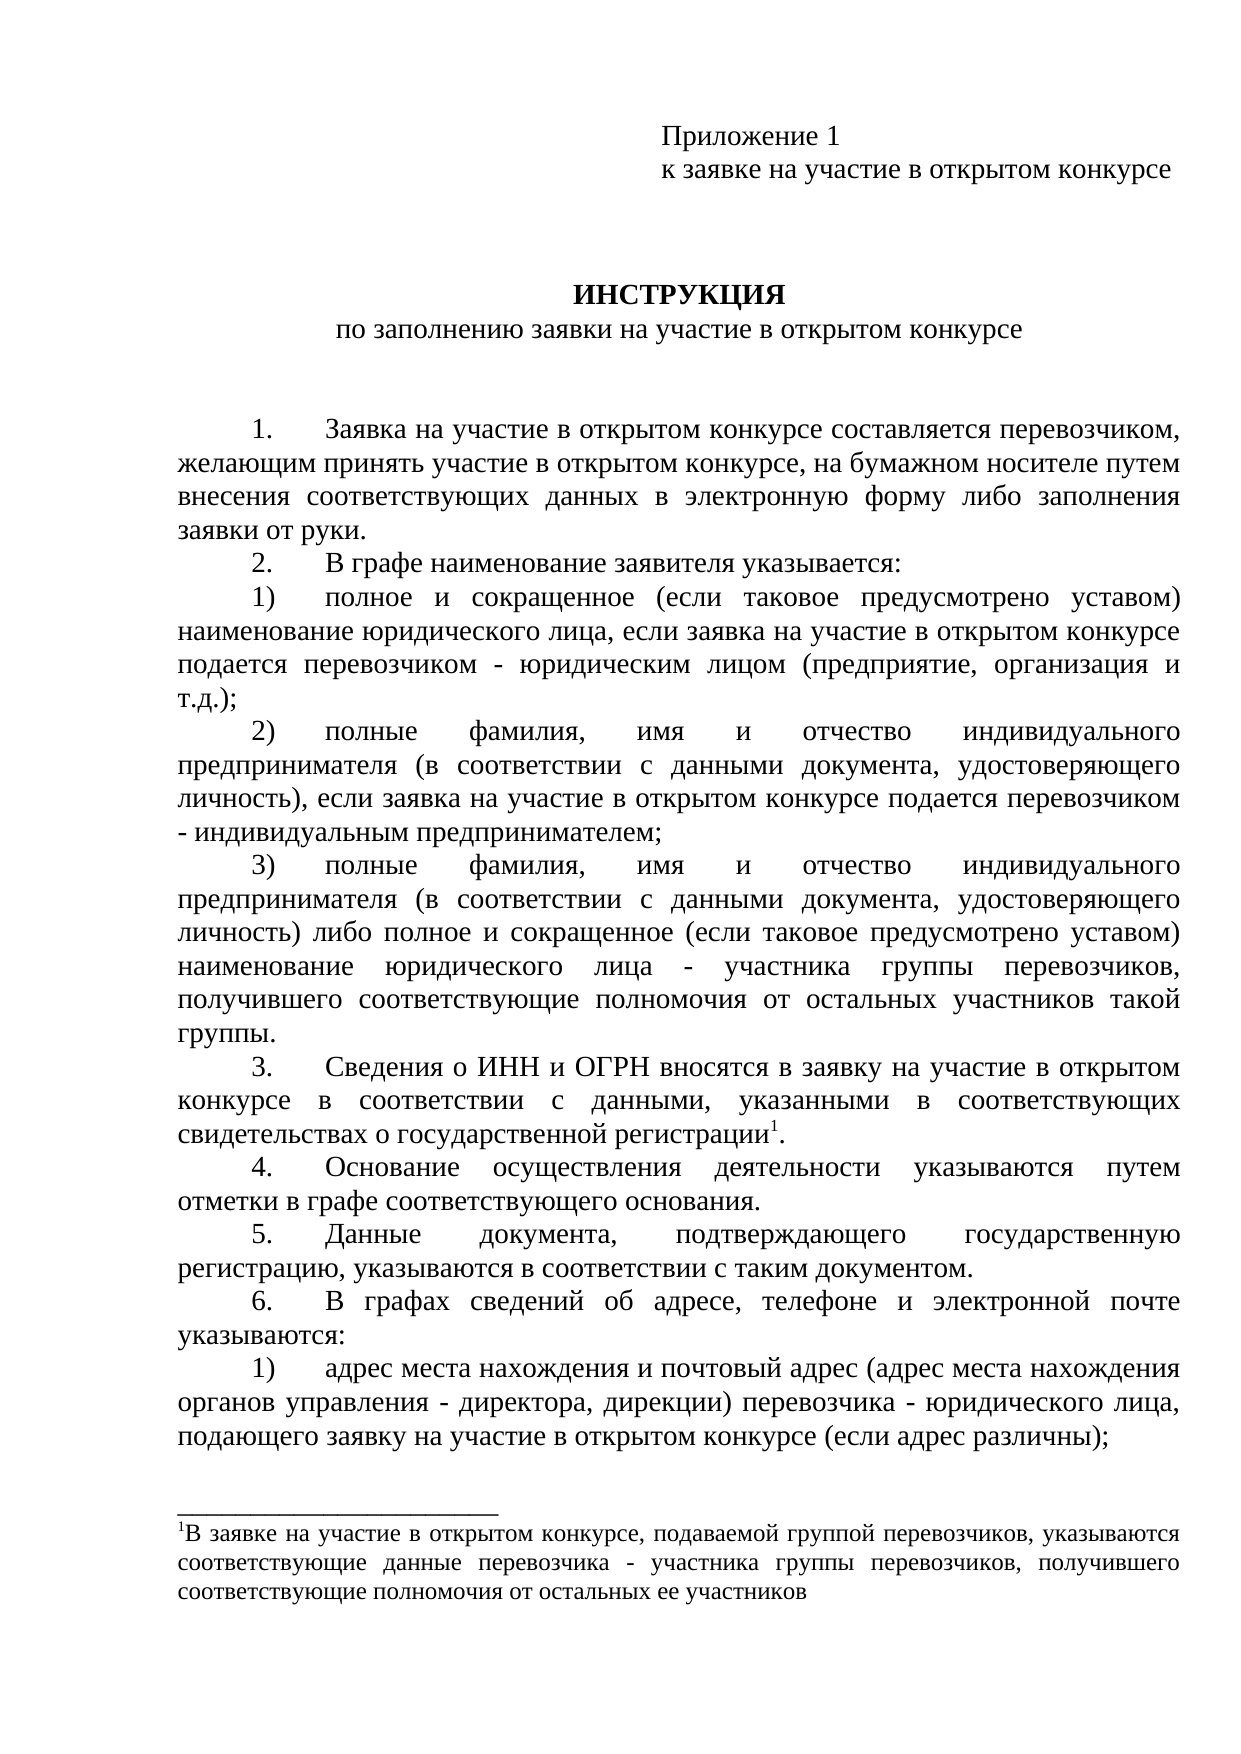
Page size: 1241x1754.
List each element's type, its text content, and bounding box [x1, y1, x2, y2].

text 1) адрес места нахождения и почтовый адрес (адрес места нахождения органов управления - директора, дирекции) перевозчика - юридического лица, подающего заявку на участие в открытом конкурсе (если адрес различны); [177, 1351, 1181, 1451]
text 3) полные фамилия, имя и отчество индивидуального предпринимателя (в соответствии с данными документа, удостоверяющего личность) либо полное и сокращенное (если таковое предусмотрено уставом) наименование юридического лица - участника группы перевозчиков, получившего соответствующие полномочия от остальных участников такой группы. [177, 847, 1181, 1049]
text 2) полные фамилия, имя и отчество индивидуального предпринимателя (в соответствии с данными документа, удостоверяющего личность), если заявка на участие в открытом конкурсе подается перевозчиком - индивидуальным предпринимателем; [177, 713, 1181, 847]
table_header Приложение 1 к заявке на участие в открытом конкурсе [650, 118, 1192, 185]
text по заполнению заявки на участие в открытом конкурсе [177, 311, 1181, 344]
text 1. Заявка на участие в открытом конкурсе составляется перевозчиком, желающим принять участие в открытом конкурсе, на бумажном носителе путем внесения соответствующих данных в электронную форму либо заполнения заявки от руки. [177, 411, 1181, 546]
text 2. В графе наименование заявителя указывается: [177, 546, 1181, 579]
text 1) полное и сокращенное (если таковое предусмотрено уставом) наименование юридического лица, если заявка на участие в открытом конкурсе подается перевозчиком - юридическим лицом (предприятие, организация и т.д.); [177, 579, 1181, 713]
text 4. Основание осуществления деятельности указываются путем отметки в графе соответствующего основания. [177, 1149, 1181, 1216]
text 1В заявке на участие в открытом конкурсе, подаваемой группой перевозчиков, указываются соответствующие данные перевозчика - участника группы перевозчиков, получившего соответствующие полномочия от остальных ее участников [177, 1518, 1181, 1604]
text ______________________ [177, 1485, 1181, 1518]
text 3. Сведения о ИНН и ОГРН вносятся в заявку на участие в открытом конкурсе в соответствии с данными, указанными в соответствующих свидетельствах о государственной регистрации1. [177, 1049, 1181, 1149]
text ИНСТРУКЦИЯ [177, 277, 1181, 311]
text 5. Данные документа, подтверждающего государственную регистрацию, указываются в соответствии с таким документом. [177, 1216, 1181, 1283]
text 6. В графах сведений об адресе, телефоне и электронной почте указываются: [177, 1283, 1181, 1351]
